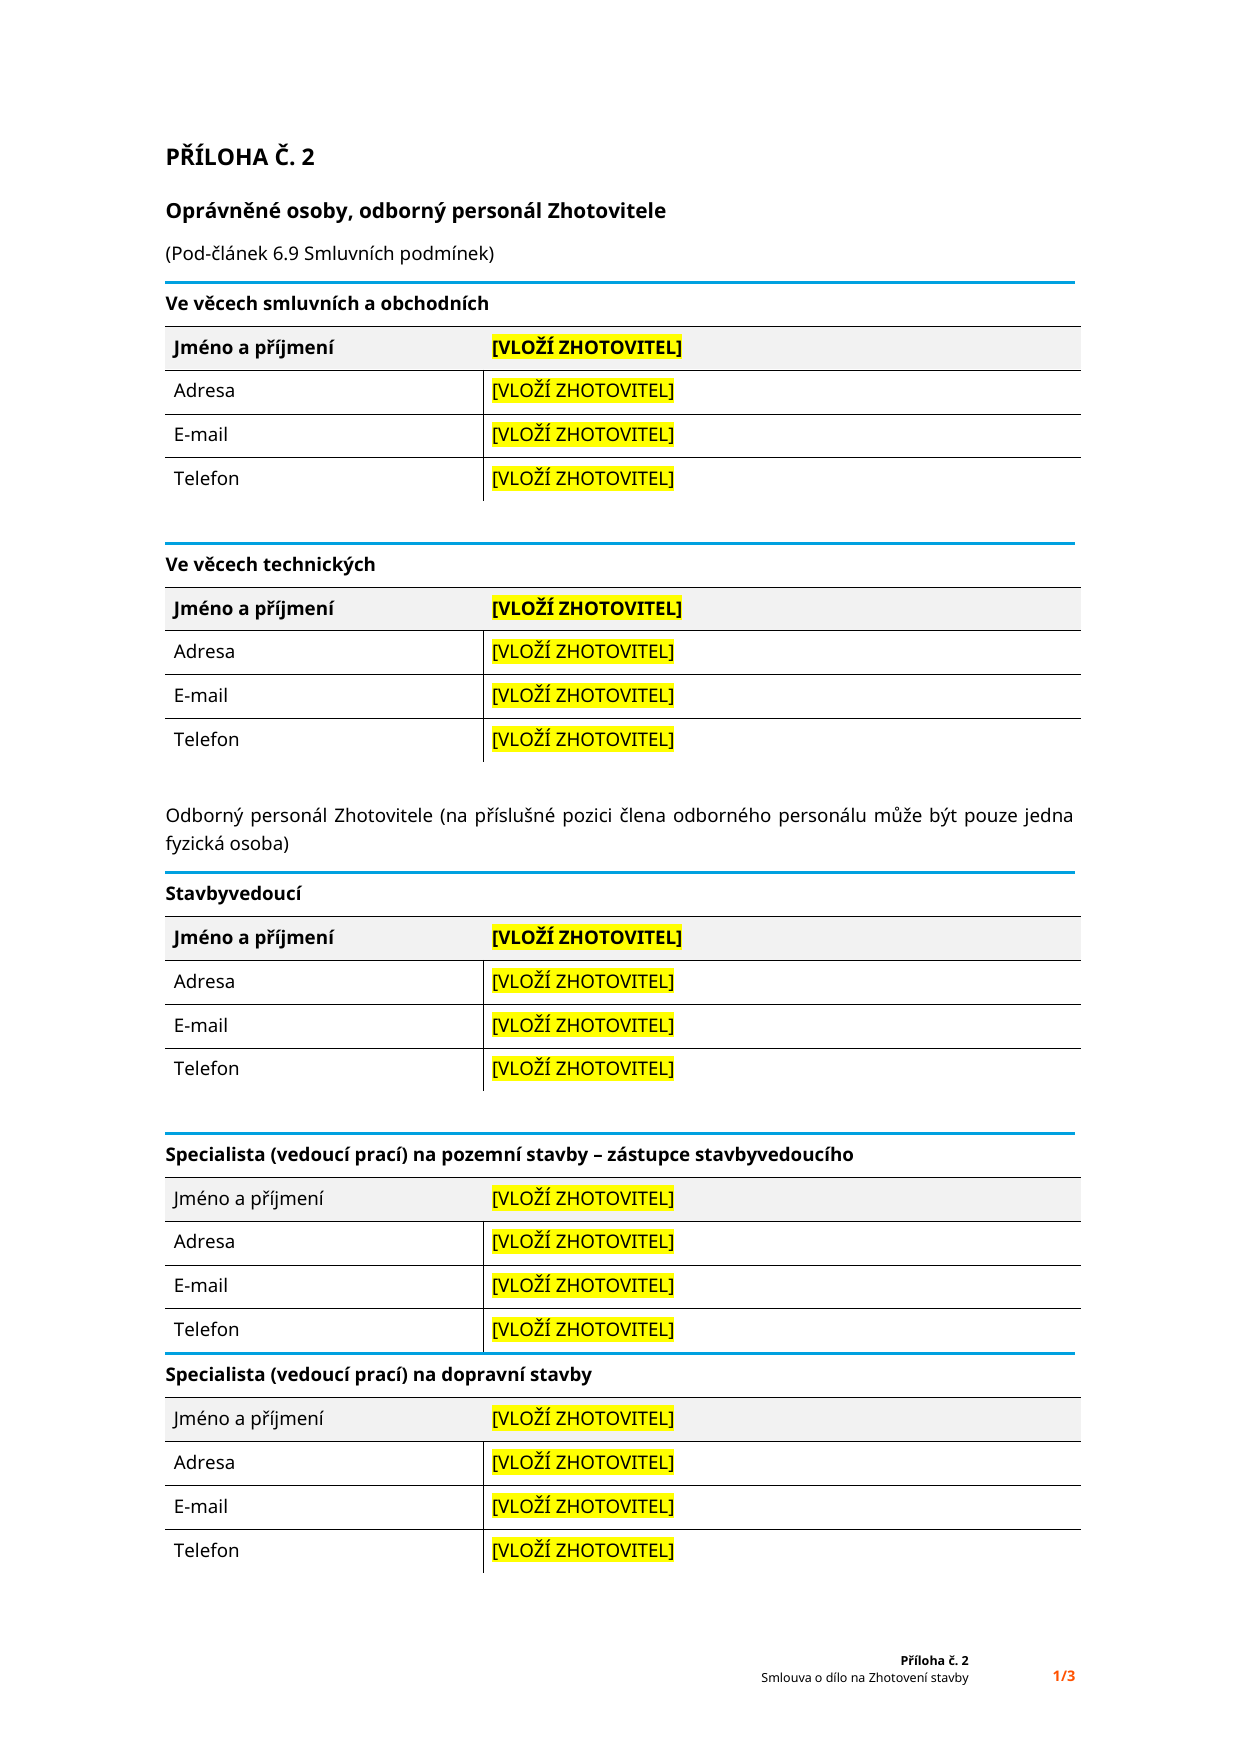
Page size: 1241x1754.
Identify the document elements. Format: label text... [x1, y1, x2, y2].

table_header [VLOŽÍ ZHOTOVITEL] [484, 588, 1081, 630]
text (Pod-článek 6.9 Smluvních podmínek) [165, 240, 1075, 266]
table_cell [VLOŽÍ ZHOTOVITEL] [484, 1222, 1081, 1264]
table_cell [VLOŽÍ ZHOTOVITEL] [484, 1266, 1081, 1308]
table_cell Telefon [165, 1049, 483, 1091]
table_cell [VLOŽÍ ZHOTOVITEL] [484, 1309, 1081, 1352]
text Specialista (vedoucí prací) na dopravní stavby [165, 1355, 1075, 1387]
text Odborný personál Zhotovitele (na příslušné pozici člena odborného personálu může být pouze jedna fyzická osoba) [165, 802, 1075, 856]
table_header Jméno a příjmení [165, 588, 484, 630]
text Ve věcech technických [165, 545, 1075, 577]
table_cell Telefon [165, 1530, 483, 1572]
table_cell [VLOŽÍ ZHOTOVITEL] [484, 1530, 1081, 1572]
table_cell [VLOŽÍ ZHOTOVITEL] [484, 961, 1081, 1004]
table_cell Adresa [165, 631, 483, 674]
table_cell E-mail [165, 415, 483, 457]
text Příloha č. 2 [165, 141, 1075, 173]
table_cell Adresa [165, 961, 483, 1004]
table_cell [VLOŽÍ ZHOTOVITEL] [484, 675, 1081, 718]
table_cell [VLOŽÍ ZHOTOVITEL] [484, 415, 1081, 457]
table_cell E-mail [165, 1005, 483, 1047]
table_cell [VLOŽÍ ZHOTOVITEL] [484, 371, 1081, 413]
table_cell [VLOŽÍ ZHOTOVITEL] [484, 1486, 1081, 1529]
table_cell Telefon [165, 458, 483, 501]
table_cell Telefon [165, 1309, 483, 1352]
table_cell [VLOŽÍ ZHOTOVITEL] [484, 1442, 1081, 1485]
table_cell Adresa [165, 371, 483, 413]
table_header Jméno a příjmení [165, 1178, 484, 1221]
table_header [VLOŽÍ ZHOTOVITEL] [484, 917, 1081, 960]
text Stavbyvedoucí [165, 874, 1075, 906]
table_cell [VLOŽÍ ZHOTOVITEL] [484, 1049, 1081, 1091]
table_header [VLOŽÍ ZHOTOVITEL] [484, 1178, 1081, 1221]
table_cell [VLOŽÍ ZHOTOVITEL] [484, 458, 1081, 501]
text Specialista (vedoucí prací) na pozemní stavby – zástupce stavbyvedoucího [165, 1135, 1075, 1167]
table_header [VLOŽÍ ZHOTOVITEL] [484, 1398, 1081, 1441]
text Ve věcech smluvních a obchodních [165, 284, 1075, 316]
table_cell Adresa [165, 1222, 483, 1264]
table_cell [VLOŽÍ ZHOTOVITEL] [484, 631, 1081, 674]
table_cell E-mail [165, 1486, 483, 1529]
table_cell Telefon [165, 719, 483, 762]
text Oprávněné osoby, odborný personál Zhotovitele [165, 197, 1075, 225]
table_cell [VLOŽÍ ZHOTOVITEL] [484, 1005, 1081, 1047]
table_header Jméno a příjmení [165, 1398, 484, 1441]
table_cell E-mail [165, 675, 483, 718]
table_cell [VLOŽÍ ZHOTOVITEL] [484, 719, 1081, 762]
table_header [VLOŽÍ ZHOTOVITEL] [484, 327, 1081, 369]
table_header Jméno a příjmení [165, 917, 484, 960]
table_cell Adresa [165, 1442, 483, 1485]
table_header Jméno a příjmení [165, 327, 484, 369]
table_cell E-mail [165, 1266, 483, 1308]
